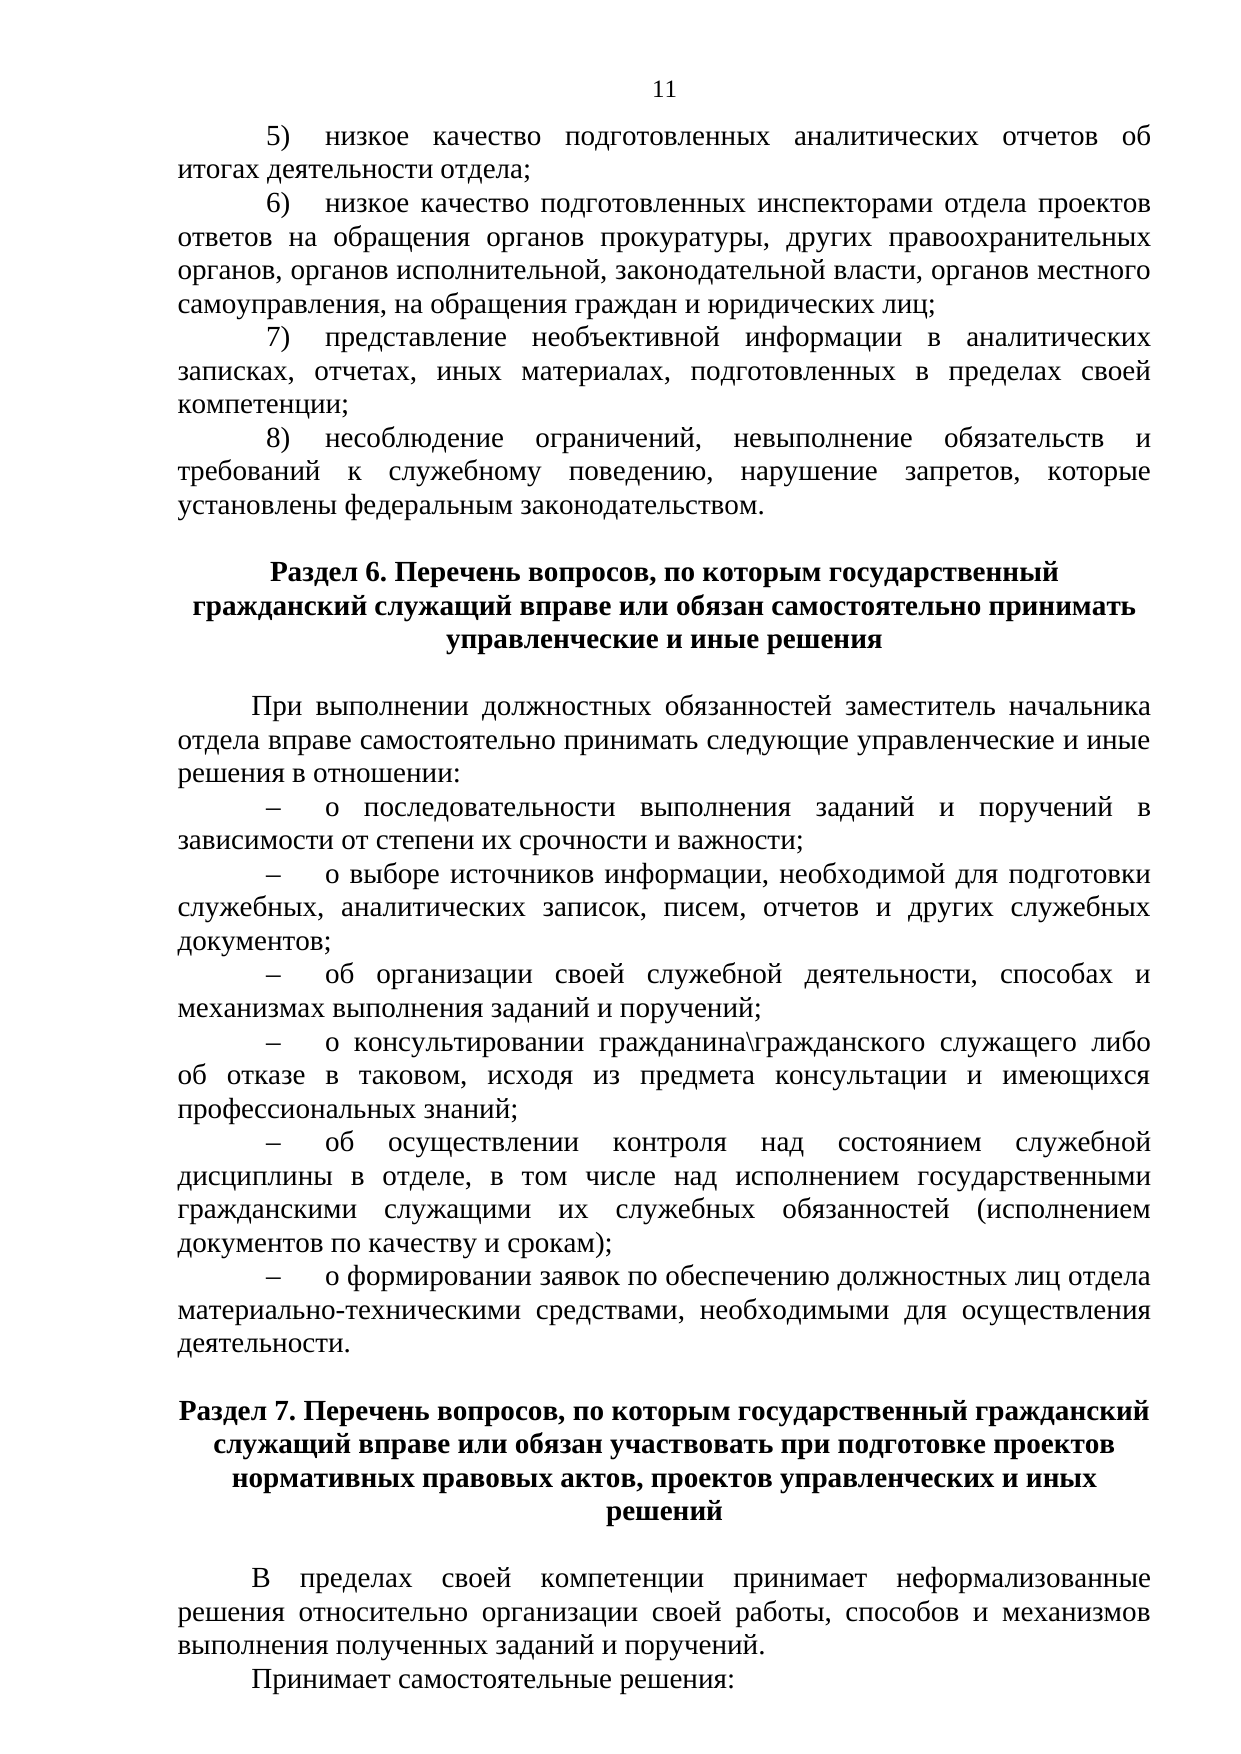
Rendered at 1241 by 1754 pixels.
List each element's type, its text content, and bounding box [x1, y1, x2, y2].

list представление необъективной информации в аналитических записках, отчетах, иных материалах, подготовленных в пределах своей компетенции; [177, 319, 1152, 420]
list о консультировании гражданина\гражданского служащего либо об отказе в таковом, исходя из предмета консультации и имеющихся профессиональных знаний; [177, 1024, 1152, 1124]
text При выполнении должностных обязанностей заместитель начальника отдела вправе самостоятельно принимать следующие управленческие и иные решения в отношении: [177, 688, 1152, 789]
list о формировании заявок по обеспечению должностных лиц отдела материально-техническими средствами, необходимыми для осуществления деятельности. [177, 1258, 1152, 1359]
text гражданский служащий вправе или обязан самостоятельно принимать управленческие и иные решения [177, 588, 1152, 655]
list об организации своей служебной деятельности, способах и механизмах выполнения заданий и поручений; [177, 957, 1152, 1024]
list низкое качество подготовленных инспекторами отдела проектов ответов на обращения органов прокуратуры, других правоохранительных органов, органов исполнительной, законодательной власти, органов местного самоуправления, на обращения граждан и юридических лиц; [177, 185, 1152, 319]
text Раздел 6. Перечень вопросов, по которым государственный [177, 554, 1152, 588]
text В пределах своей компетенции принимает неформализованные решения относительно организации своей работы, способов и механизмов выполнения полученных заданий и поручений. [177, 1560, 1152, 1661]
text Раздел 7. Перечень вопросов, по которым государственный гражданский служащий вправе или обязан участвовать при подготовке проектов нормативных правовых актов, проектов управленческих и иных решений [177, 1393, 1152, 1527]
list об осуществлении контроля над состоянием служебной дисциплины в отделе, в том числе над исполнением государственными гражданскими служащими их служебных обязанностей (исполнением документов по качеству и срокам); [177, 1124, 1152, 1258]
list низкое качество подготовленных аналитических отчетов об итогах деятельности отдела; [177, 118, 1152, 185]
list о выборе источников информации, необходимой для подготовки служебных, аналитических записок, писем, отчетов и других служебных документов; [177, 856, 1152, 957]
list несоблюдение ограничений, невыполнение обязательств и требований к служебному поведению, нарушение запретов, которые установлены федеральным законодательством. [177, 420, 1152, 521]
list о последовательности выполнения заданий и поручений в зависимости от степени их срочности и важности; [177, 789, 1152, 856]
text Принимает самостоятельные решения: [177, 1661, 1152, 1694]
